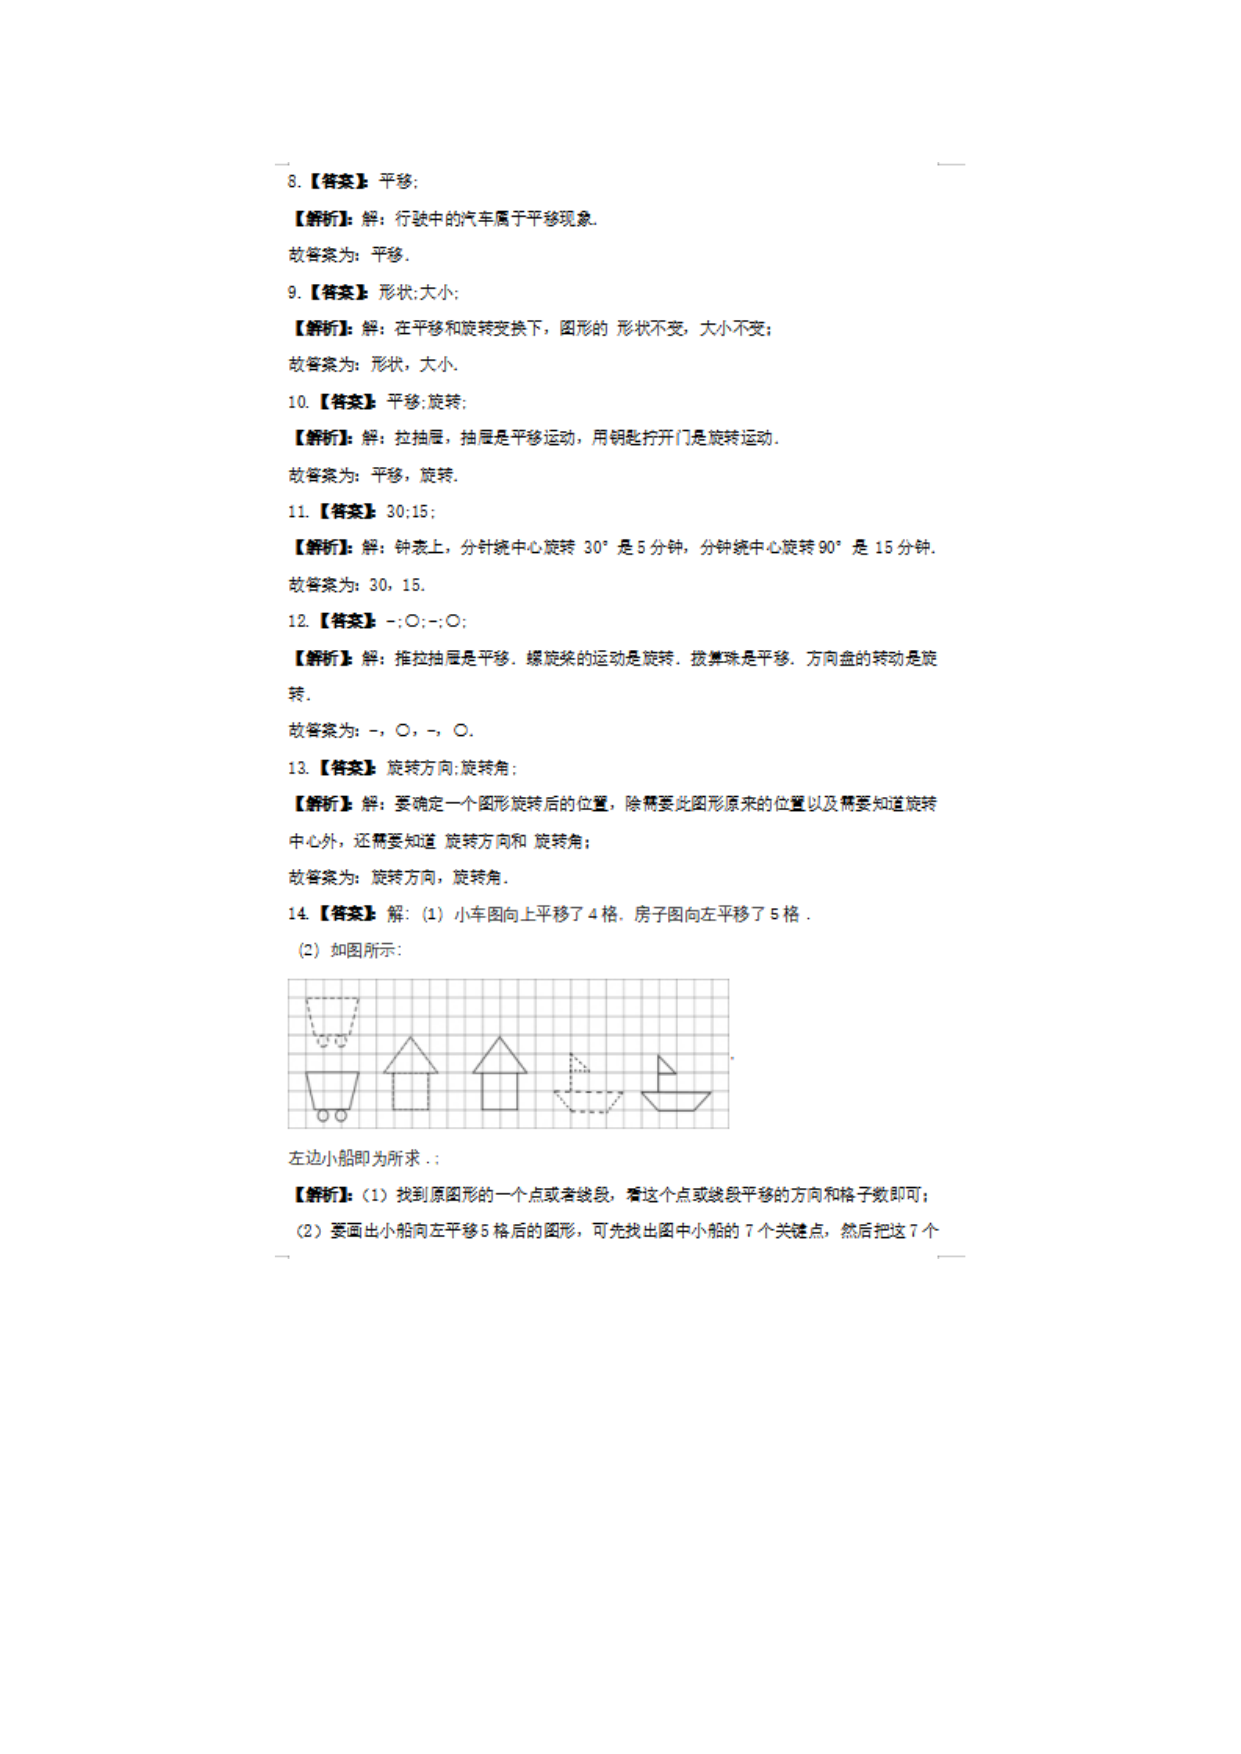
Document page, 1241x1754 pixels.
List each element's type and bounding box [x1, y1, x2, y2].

picture [274, 162, 966, 1259]
